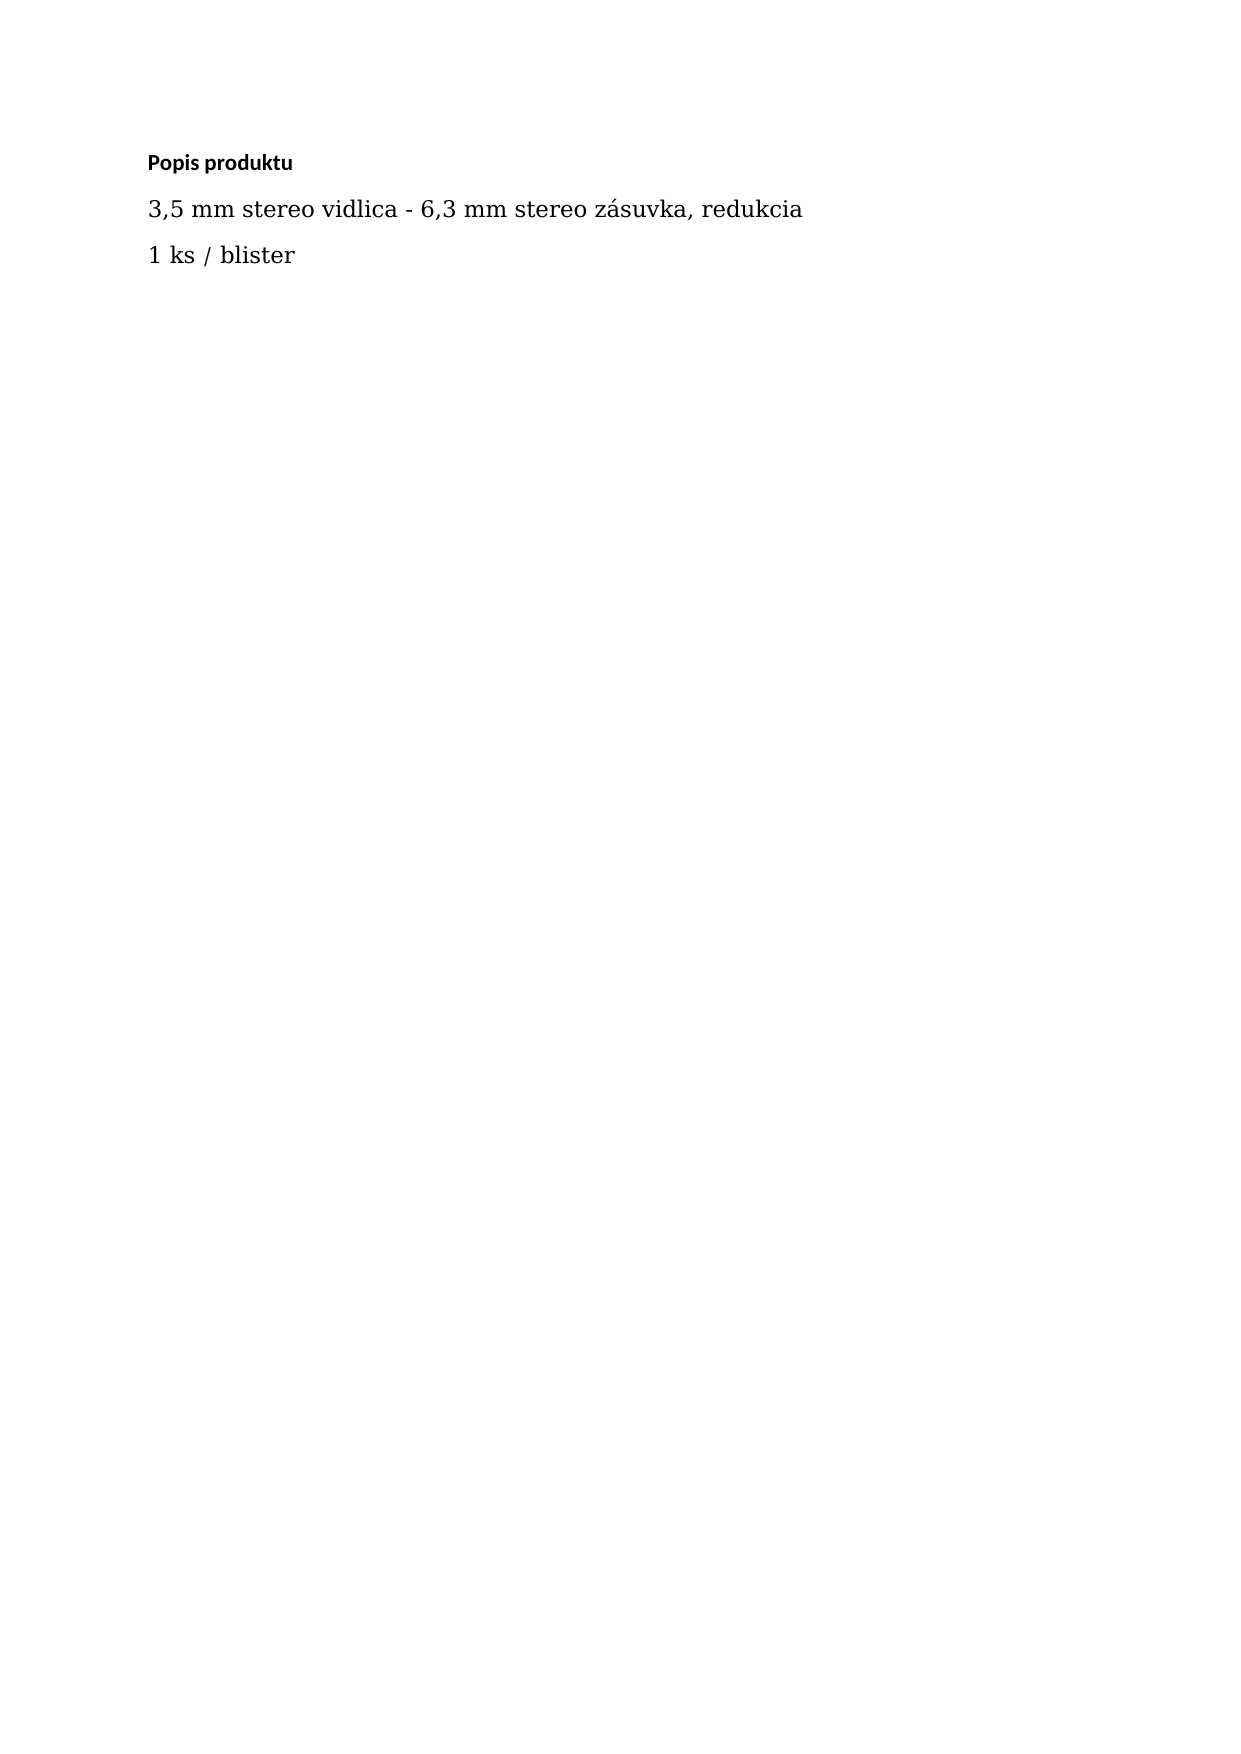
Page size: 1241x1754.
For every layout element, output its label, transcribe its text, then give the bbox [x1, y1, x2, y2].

text Popis produktu [148, 148, 1093, 176]
text 1 ks / blister [148, 241, 1093, 268]
text 3,5 mm stereo vidlica - 6,3 mm stereo zásuvka, redukcia [148, 194, 1093, 222]
